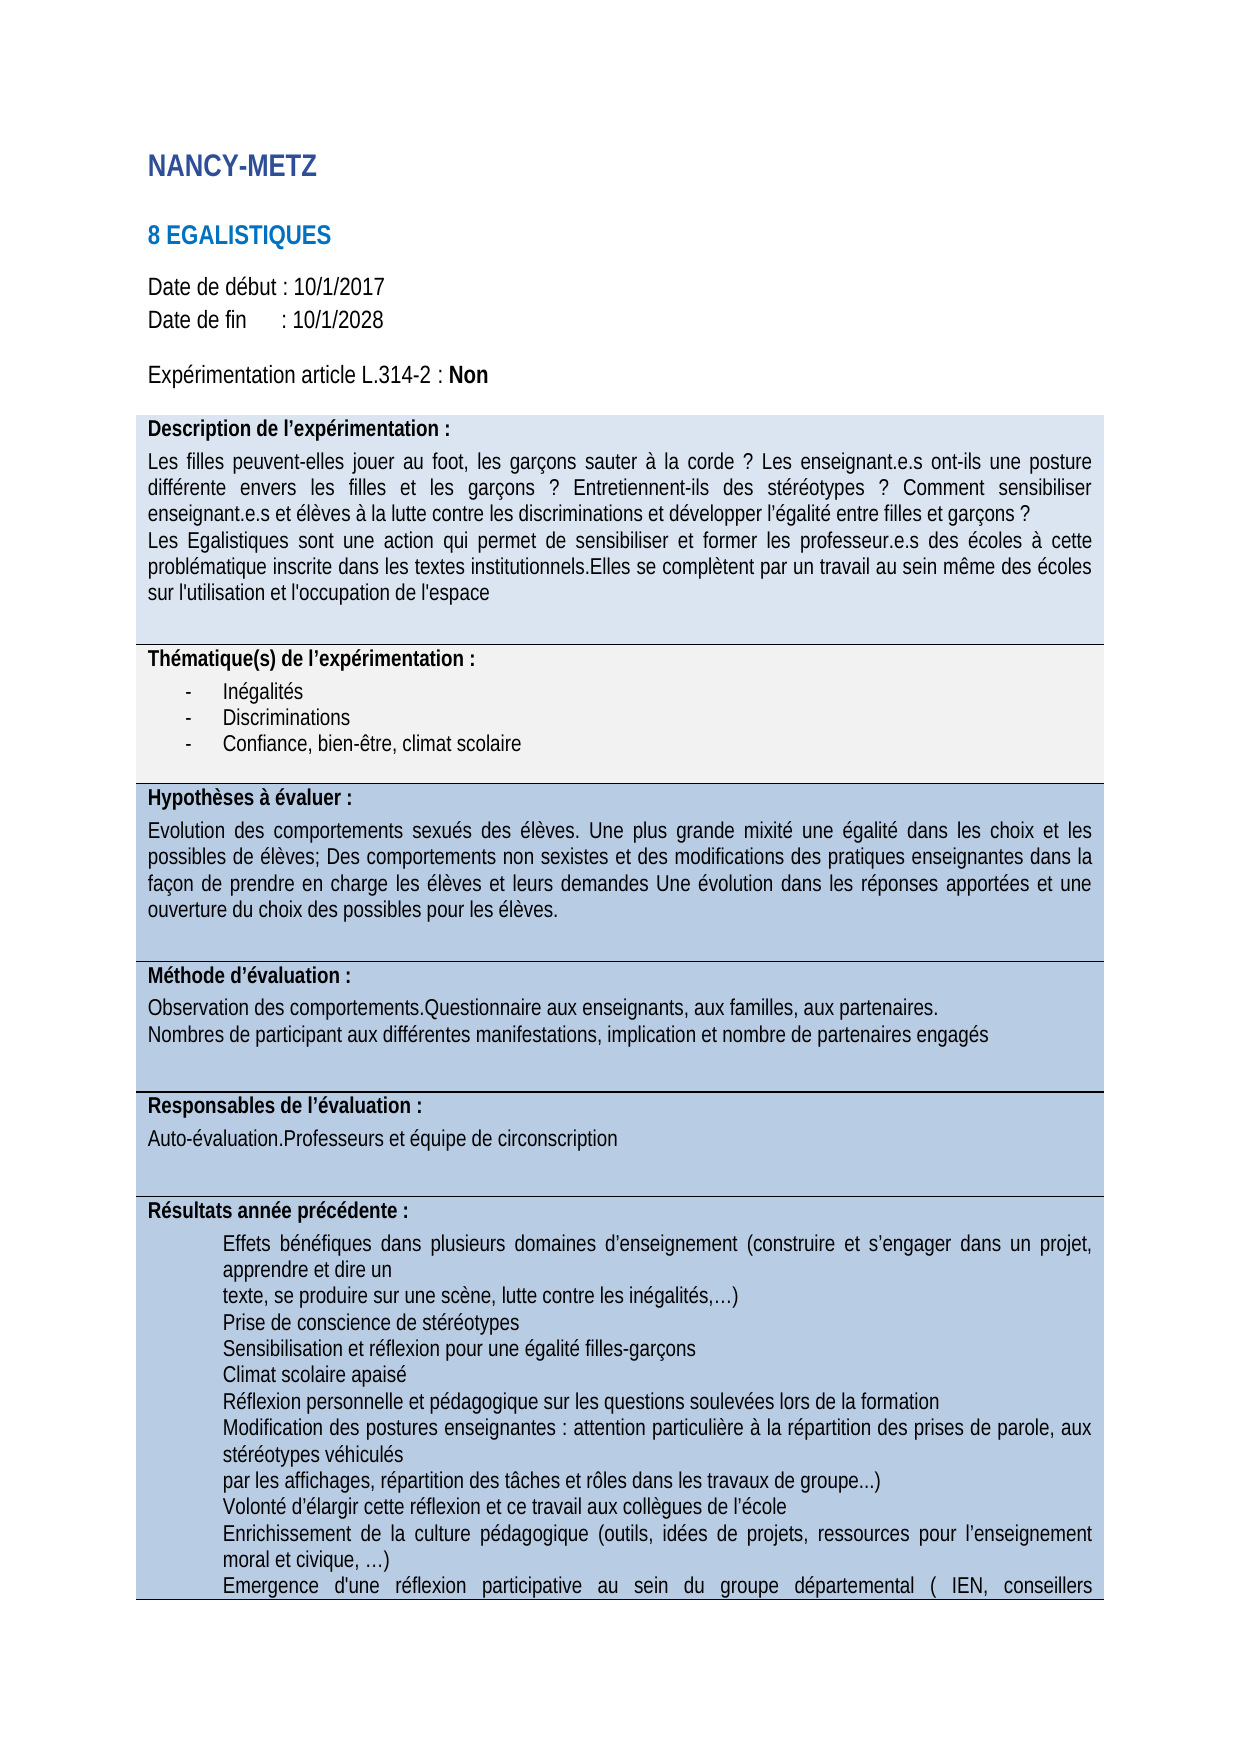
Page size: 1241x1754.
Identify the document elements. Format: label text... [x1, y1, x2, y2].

table_cell Thématique(s) de l’expérimentation : Inégalités Discriminations Confiance, bien-être, climat scolaire [136, 645, 1104, 783]
text Date de début : 10/1/2017 [148, 272, 1093, 301]
table_header NANCY-METZ [136, 148, 614, 219]
table_header Description de l’expérimentation : Les filles peuvent-elles jouer au foot, les garçons sauter à la corde ? Les enseignant.e.s ont-ils une posture différente envers les filles et les garçons ? Entretiennent-ils des stéréotypes ? Comment sensibiliser enseignant.e.s et élèves à la lutte contre les discriminations et développer l’égalité entre filles et garçons ? Les Egalistiques sont une action qui permet de sensibiliser et former les professeur.e.s des écoles à cette problématique inscrite dans les textes institutionnels.Elles se complètent par un travail au sein même des écoles sur l'utilisation et l'occupation de l'espace [136, 415, 1104, 644]
table_cell Méthode d’évaluation : Observation des comportements.Questionnaire aux enseignants, aux familles, aux partenaires. Nombres de participant aux différentes manifestations, implication et nombre de partenaires engagés [136, 962, 1104, 1091]
text Date de fin : 10/1/2028 [148, 305, 1093, 334]
table_cell Responsables de l’évaluation : Auto-évaluation.Professeurs et équipe de circonscription [136, 1093, 1104, 1196]
text Expérimentation article L.314-2 : Non [148, 360, 1093, 389]
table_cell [136, 1197, 1104, 1599]
table_cell Hypothèses à évaluer : Evolution des comportements sexués des élèves. Une plus grande mixité une égalité dans les choix et les possibles de élèves; Des comportements non sexistes et des modifications des pratiques enseignantes dans la façon de prendre en charge les élèves et leurs demandes Une évolution dans les réponses apportées et une ouverture du choix des possibles pour les élèves. [136, 784, 1104, 961]
table_cell 8 EGALISTIQUES [136, 219, 614, 250]
